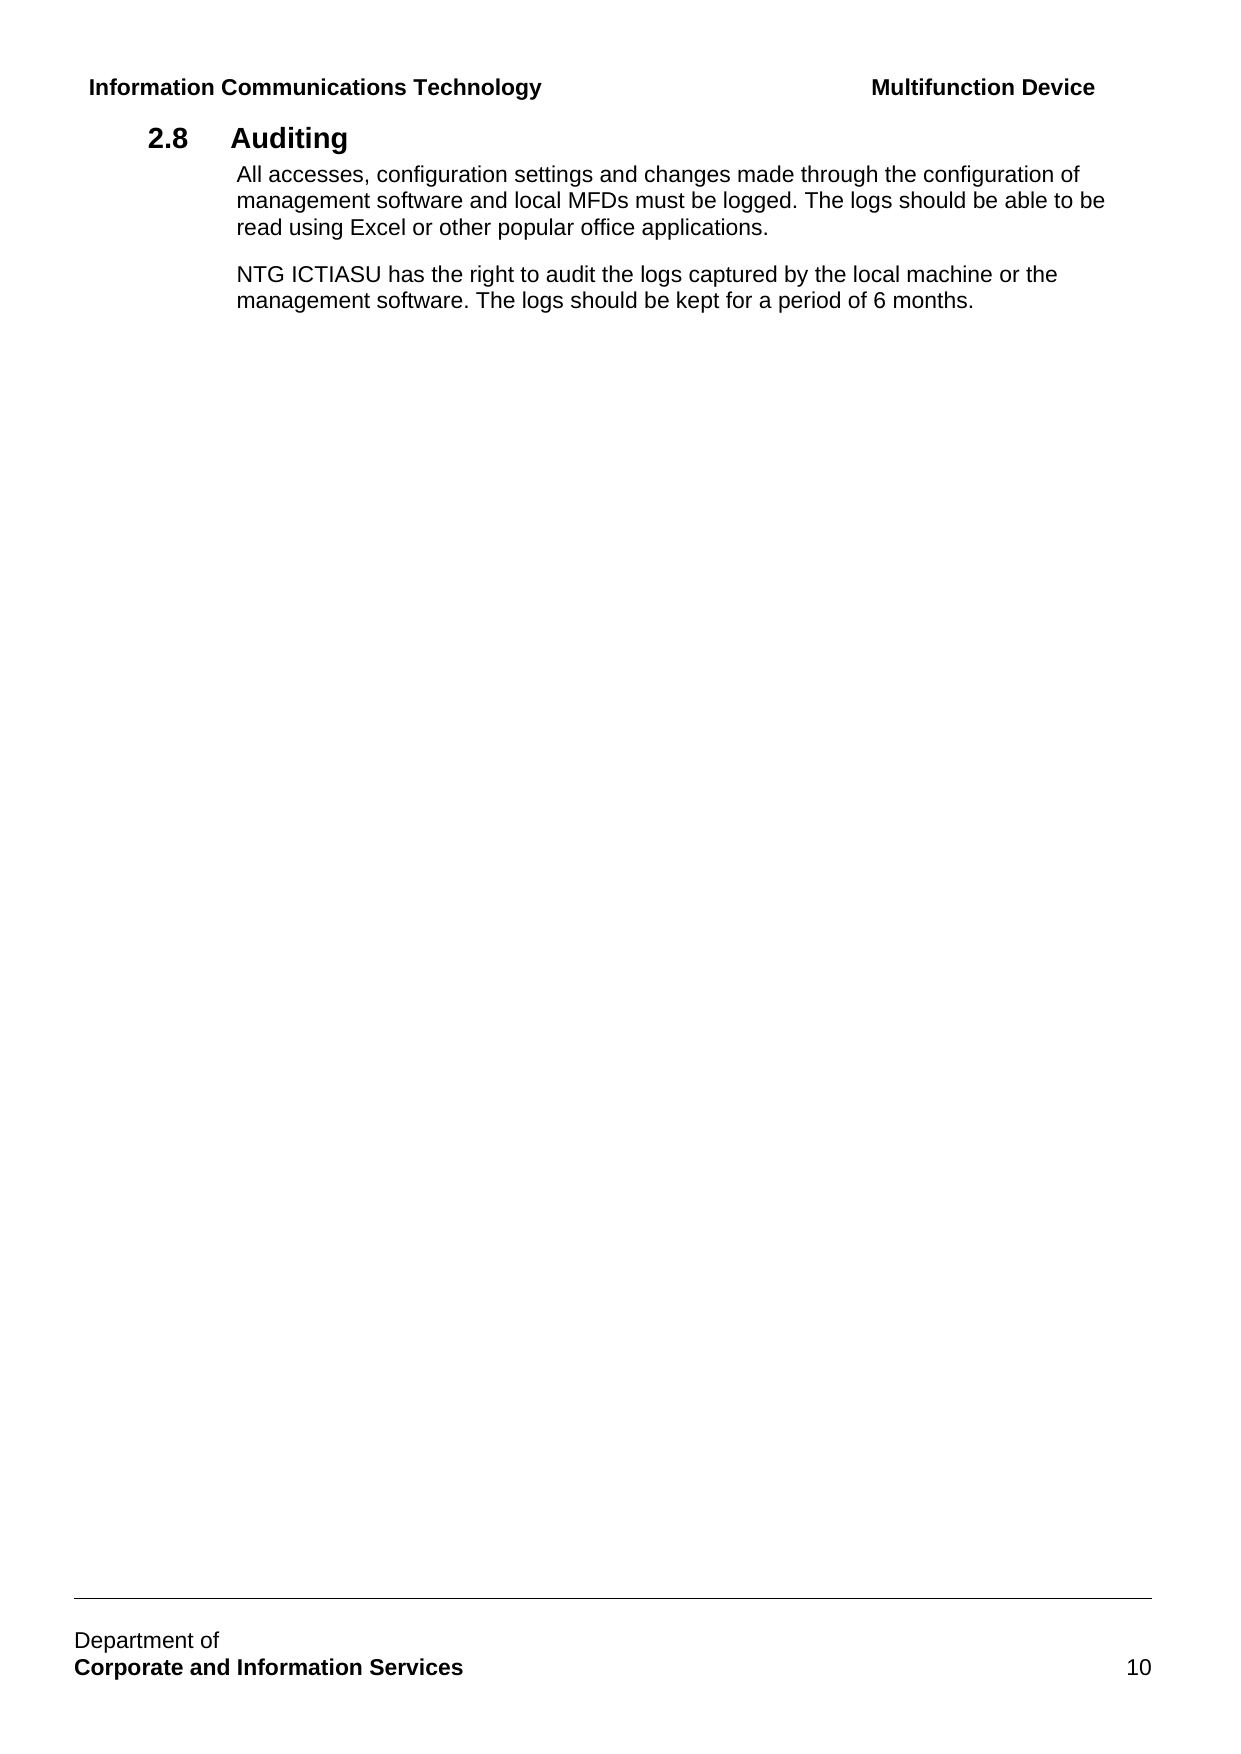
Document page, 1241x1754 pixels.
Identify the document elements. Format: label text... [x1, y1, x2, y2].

text All accesses, configuration settings and changes made through the configuration of management software and local MFDs must be logged. The logs should be able to be read using Excel or other popular office applications. [236, 161, 1122, 240]
subtitle Auditing [148, 121, 1122, 154]
text NTG ICTIASU has the right to audit the logs captured by the local machine or the management software. The logs should be kept for a period of 6 months. [236, 261, 1122, 313]
